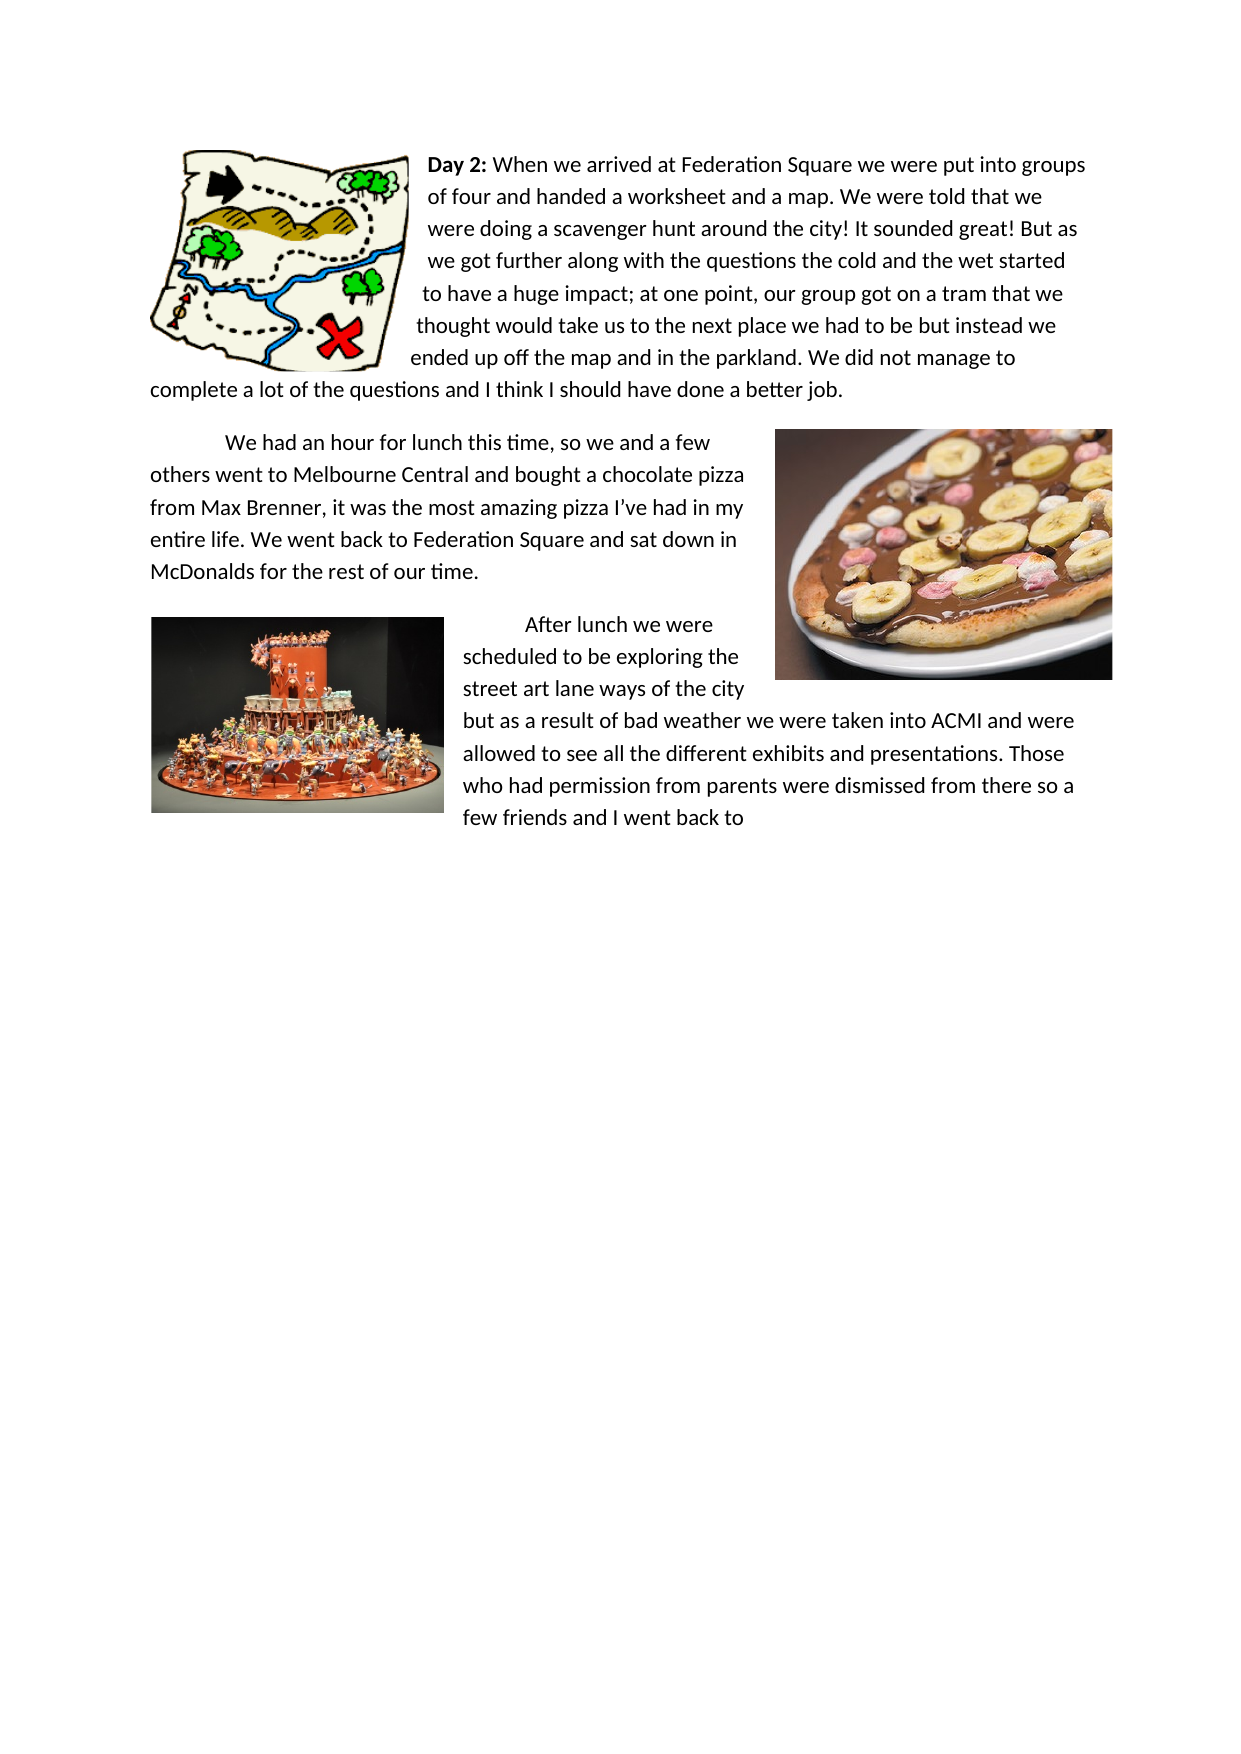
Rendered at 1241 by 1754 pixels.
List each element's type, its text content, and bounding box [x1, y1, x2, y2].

picture [150, 617, 444, 811]
picture [150, 150, 409, 372]
text Day 2: When we arrived at Federation Square we were put into groups of four and handed a worksheet and a map. We were told that we were doing a scavenger hunt around the city! It sounded great! But as we got further along with the questions the cold and the wet started to have a huge impact; at one point, our group got on a tram that we thought would take us to the next place we had to be but instead we ended up off the map and in the parkland. We did not manage to complete a lot of the questions and I think I should have done a better job. [150, 150, 1090, 403]
text We had an hour for lunch this time, so we and a few others went to Melbourne Central and bought a chocolate pizza from Max Brenner, it was the most amazing pizza I’ve had in my entire life. We went back to Federation Square and sat down in McDonalds for the rest of our time. [150, 428, 1090, 585]
picture [775, 429, 1113, 680]
